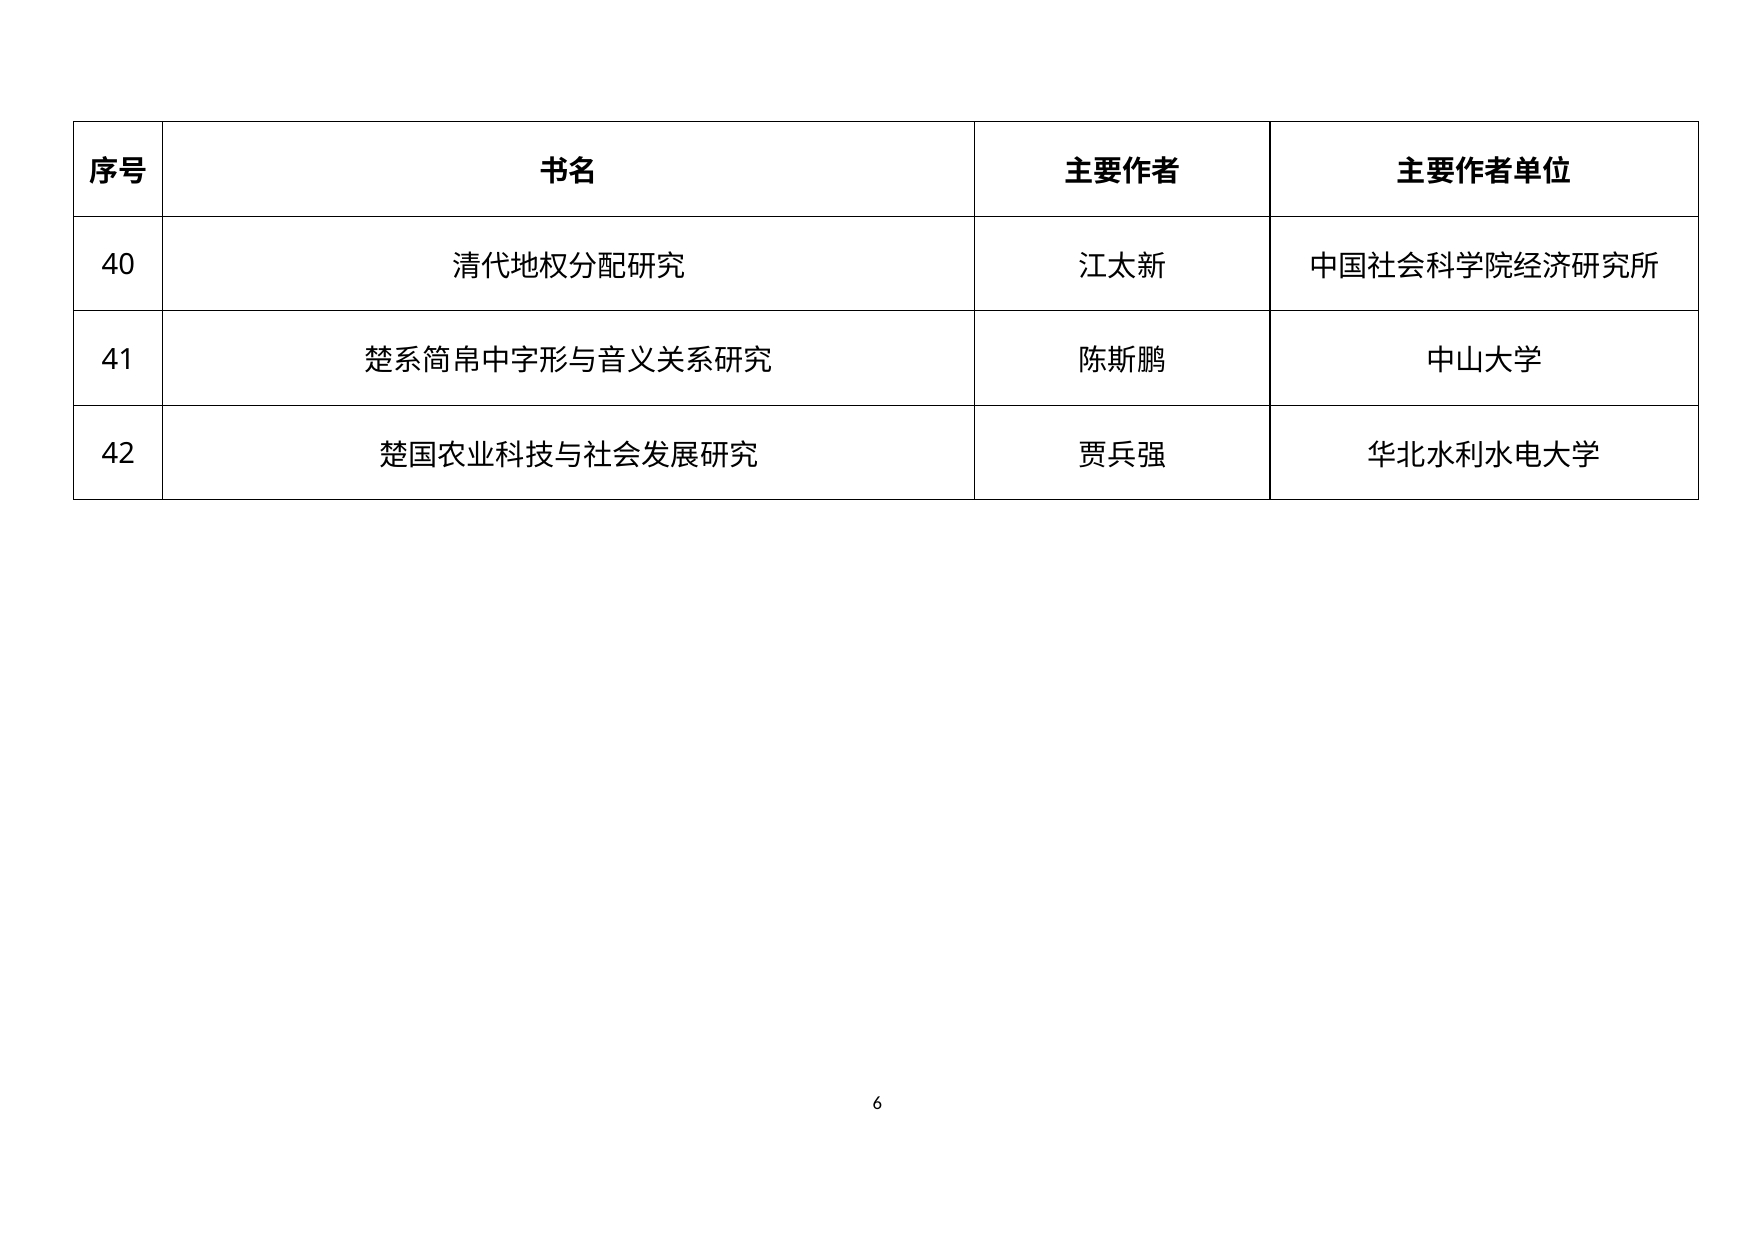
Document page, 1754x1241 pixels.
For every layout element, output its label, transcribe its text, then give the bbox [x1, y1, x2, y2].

table_cell 41 [74, 311, 162, 405]
table_cell 贾兵强 [975, 406, 1269, 499]
table_cell 江太新 [975, 217, 1269, 310]
table_header 序号 [74, 122, 162, 216]
table_cell 42 [74, 406, 162, 499]
table_cell 陈斯鹏 [975, 311, 1269, 405]
table_cell 中国社会科学院经济研究所 [1271, 217, 1698, 310]
table_header 主要作者单位 [1271, 122, 1698, 216]
table_header 主要作者 [975, 122, 1269, 216]
table_cell 中山大学 [1271, 311, 1698, 405]
table_cell 华北水利水电大学 [1271, 406, 1698, 499]
table_cell 楚国农业科技与社会发展研究 [163, 406, 974, 499]
table_cell 40 [74, 217, 162, 310]
table_cell 清代地权分配研究 [163, 217, 974, 310]
table_header 书名 [163, 122, 974, 216]
table_cell 楚系简帛中字形与音义关系研究 [163, 311, 974, 405]
